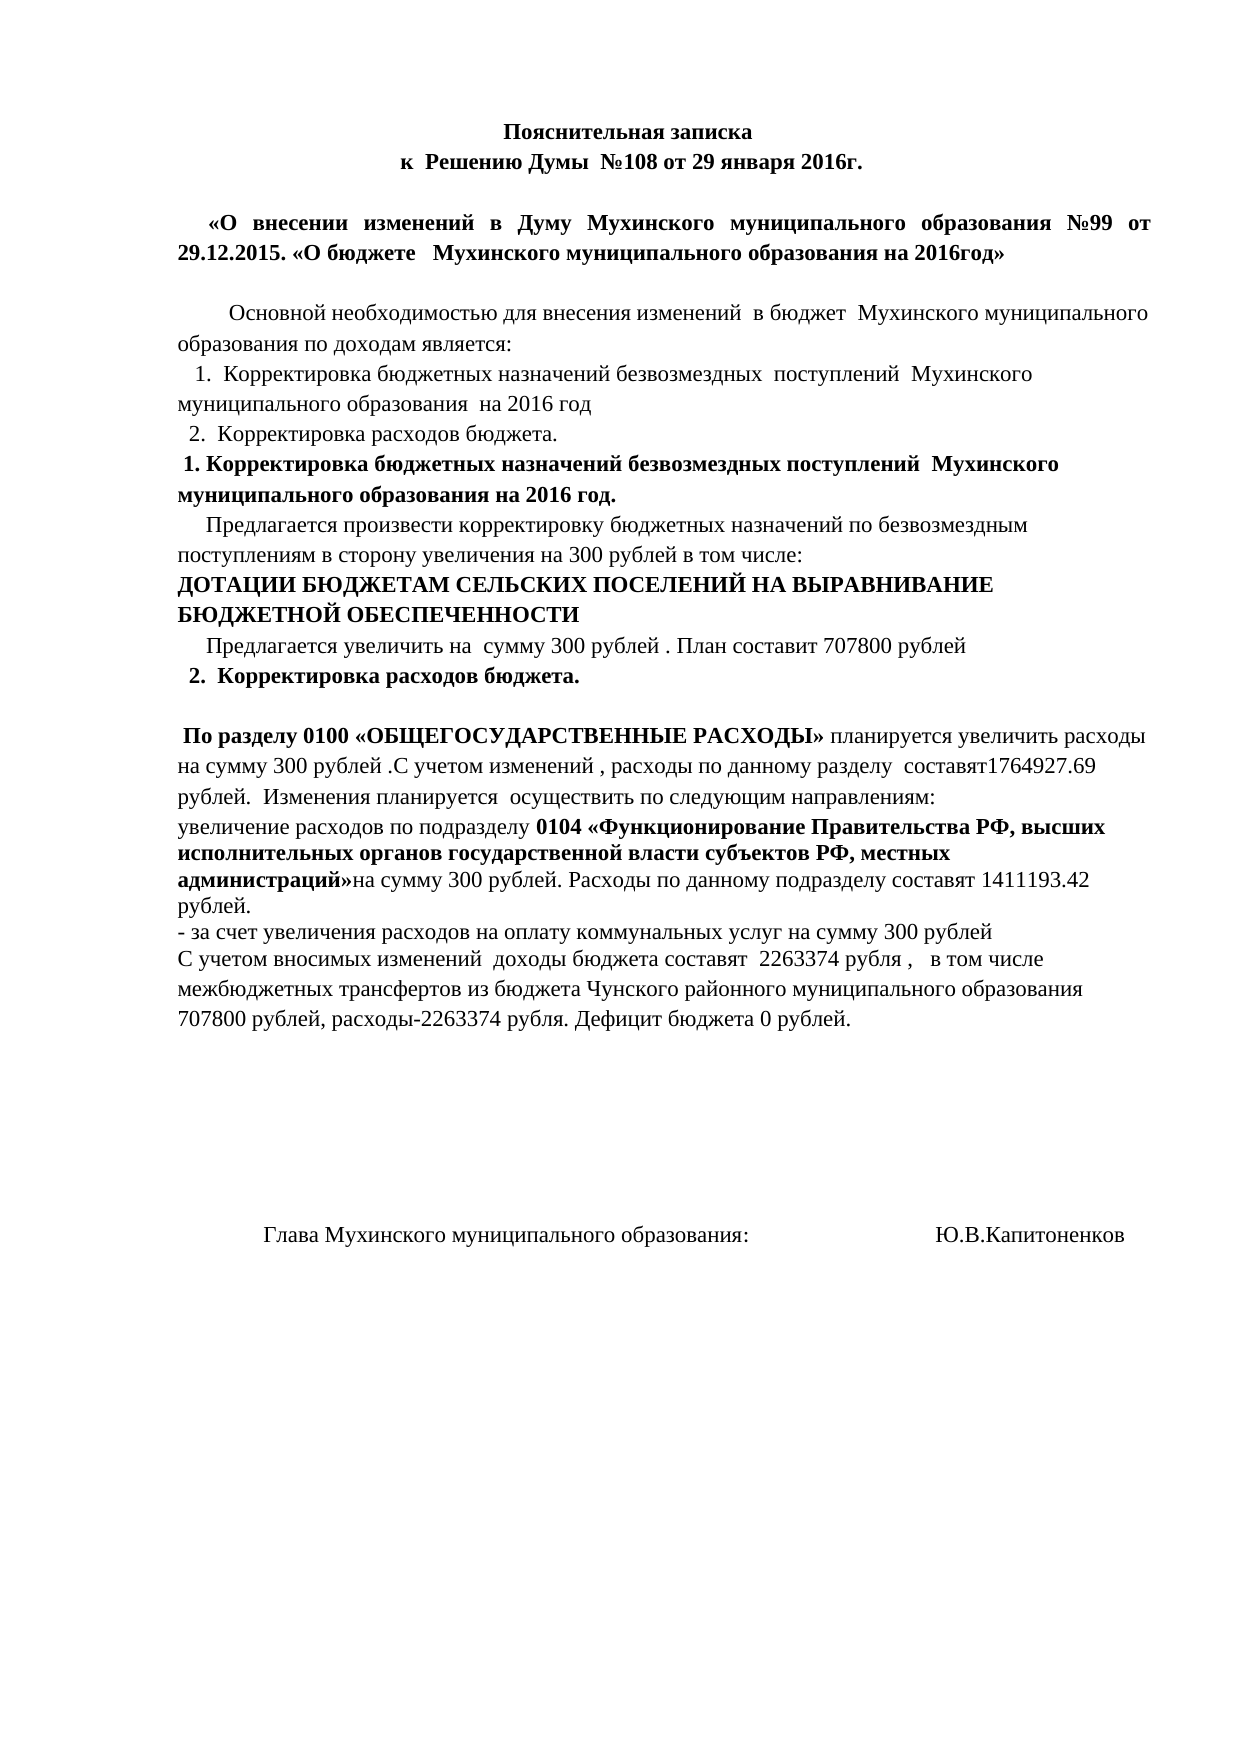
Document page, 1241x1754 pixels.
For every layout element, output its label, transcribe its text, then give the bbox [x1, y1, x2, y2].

text увеличение расходов по подразделу 0104 «Функционирование Правительства РФ, высших исполнительных органов государственной власти субъектов РФ, местных администраций»на сумму 300 рублей. Расходы по данному подразделу составят 1411193.42 рублей. [177, 813, 1152, 918]
text Глава Мухинского муниципального образования: Ю.В.Капитоненков [177, 1220, 1152, 1248]
text Пояснительная записка [177, 118, 1152, 144]
text Предлагается произвести корректировку бюджетных назначений по безвозмездным поступлениям в сторону увеличения на 300 рублей в том числе: [177, 511, 1152, 567]
text к Решению Думы №108 от 29 января 2016г. [177, 148, 1152, 175]
text По разделу 0100 «ОБЩЕГОСУДАРСТВЕННЫЕ РАСХОДЫ» планируется увеличить расходы на сумму 300 рублей .С учетом изменений , расходы по данному разделу составят1764927.69 рублей. Изменения планируется осуществить по следующим направлениям: [177, 722, 1152, 809]
text 2. Корректировка расходов бюджета. [177, 420, 1152, 447]
text ДОТАЦИИ БЮДЖЕТАМ СЕЛЬСКИХ ПОСЕЛЕНИЙ НА ВЫРАВНИВАНИЕ БЮДЖЕТНОЙ ОБЕСПЕЧЕННОСТИ [177, 571, 1152, 628]
text - за счет увеличения расходов на оплату коммунальных услуг на сумму 300 рублей [177, 918, 1152, 945]
text 1. Корректировка бюджетных назначений безвозмездных поступлений Мухинского муниципального образования на 2016 год. [177, 450, 1152, 507]
text 2. Корректировка расходов бюджета. [177, 662, 1152, 688]
text С учетом вносимых изменений доходы бюджета составят 2263374 рубля , в том числе межбюджетных трансфертов из бюджета Чунского районного муниципального образования 707800 рублей, расходы-2263374 рубля. Дефицит бюджета 0 рублей. [177, 945, 1152, 1031]
text Предлагается увеличить на сумму 300 рублей . План составит 707800 рублей [177, 632, 1152, 658]
text 1. Корректировка бюджетных назначений безвозмездных поступлений Мухинского муниципального образования на 2016 год [177, 360, 1152, 416]
text Основной необходимостью для внесения изменений в бюджет Мухинского муниципального образования по доходам является: [177, 299, 1152, 356]
text «О внесении изменений в Думу Мухинского муниципального образования №99 от 29.12.2015. «О бюджете Мухинского муниципального образования на 2016год» [177, 209, 1152, 265]
